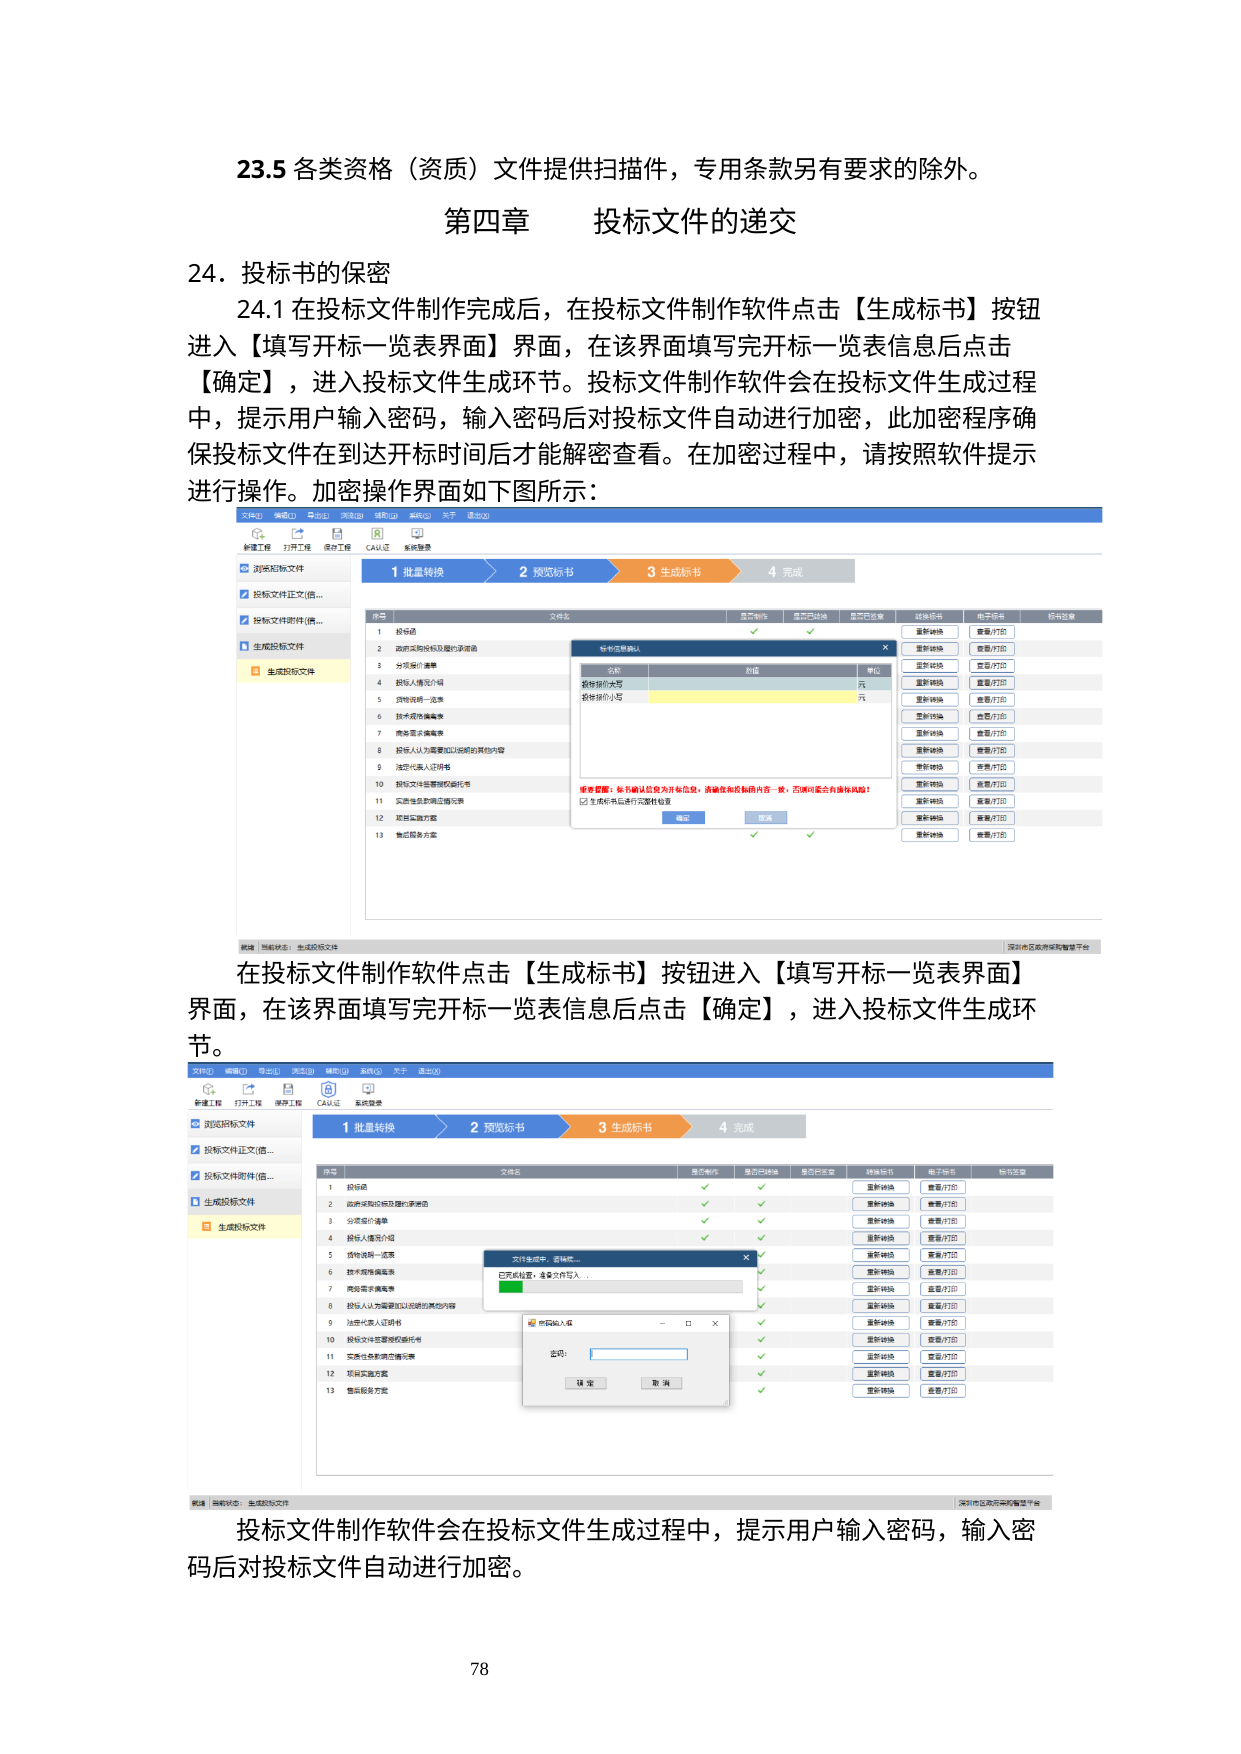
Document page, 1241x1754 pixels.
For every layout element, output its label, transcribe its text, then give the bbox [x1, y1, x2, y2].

text 24.1在投标文件制作完成后，在投标文件制作软件点击【生成标书】按钮进入【填写开标一览表界面】界面，在该界面填写完开标一览表信息后点击【确定】，进入投标文件生成环节。投标文件制作软件会在投标文件生成过程中，提示用户输入密码，输入密码后对投标文件自动进行加密，此加密程序确保投标文件在到达开标时间后才能解密查看。在加密过程中，请按照软件提示进行操作。加密操作界面如下图所示： [187, 290, 1053, 507]
text 投标文件制作软件会在投标文件生成过程中，提示用户输入密码，输入密码后对投标文件自动进行加密。 [187, 1511, 1053, 1583]
text 在投标文件制作软件点击【生成标书】按钮进入【填写开标一览表界面】界面，在该界面填写完开标一览表信息后点击【确定】，进入投标文件生成环节。 [187, 954, 1053, 1062]
subtitle 投标文件的递交 [187, 199, 1053, 241]
text 23.5 各类资格（资质）文件提供扫描件，专用条款另有要求的除外。 [187, 150, 1053, 186]
text 24．投标书的保密 [187, 253, 1053, 290]
picture [187, 1062, 1054, 1511]
picture [236, 507, 1103, 954]
